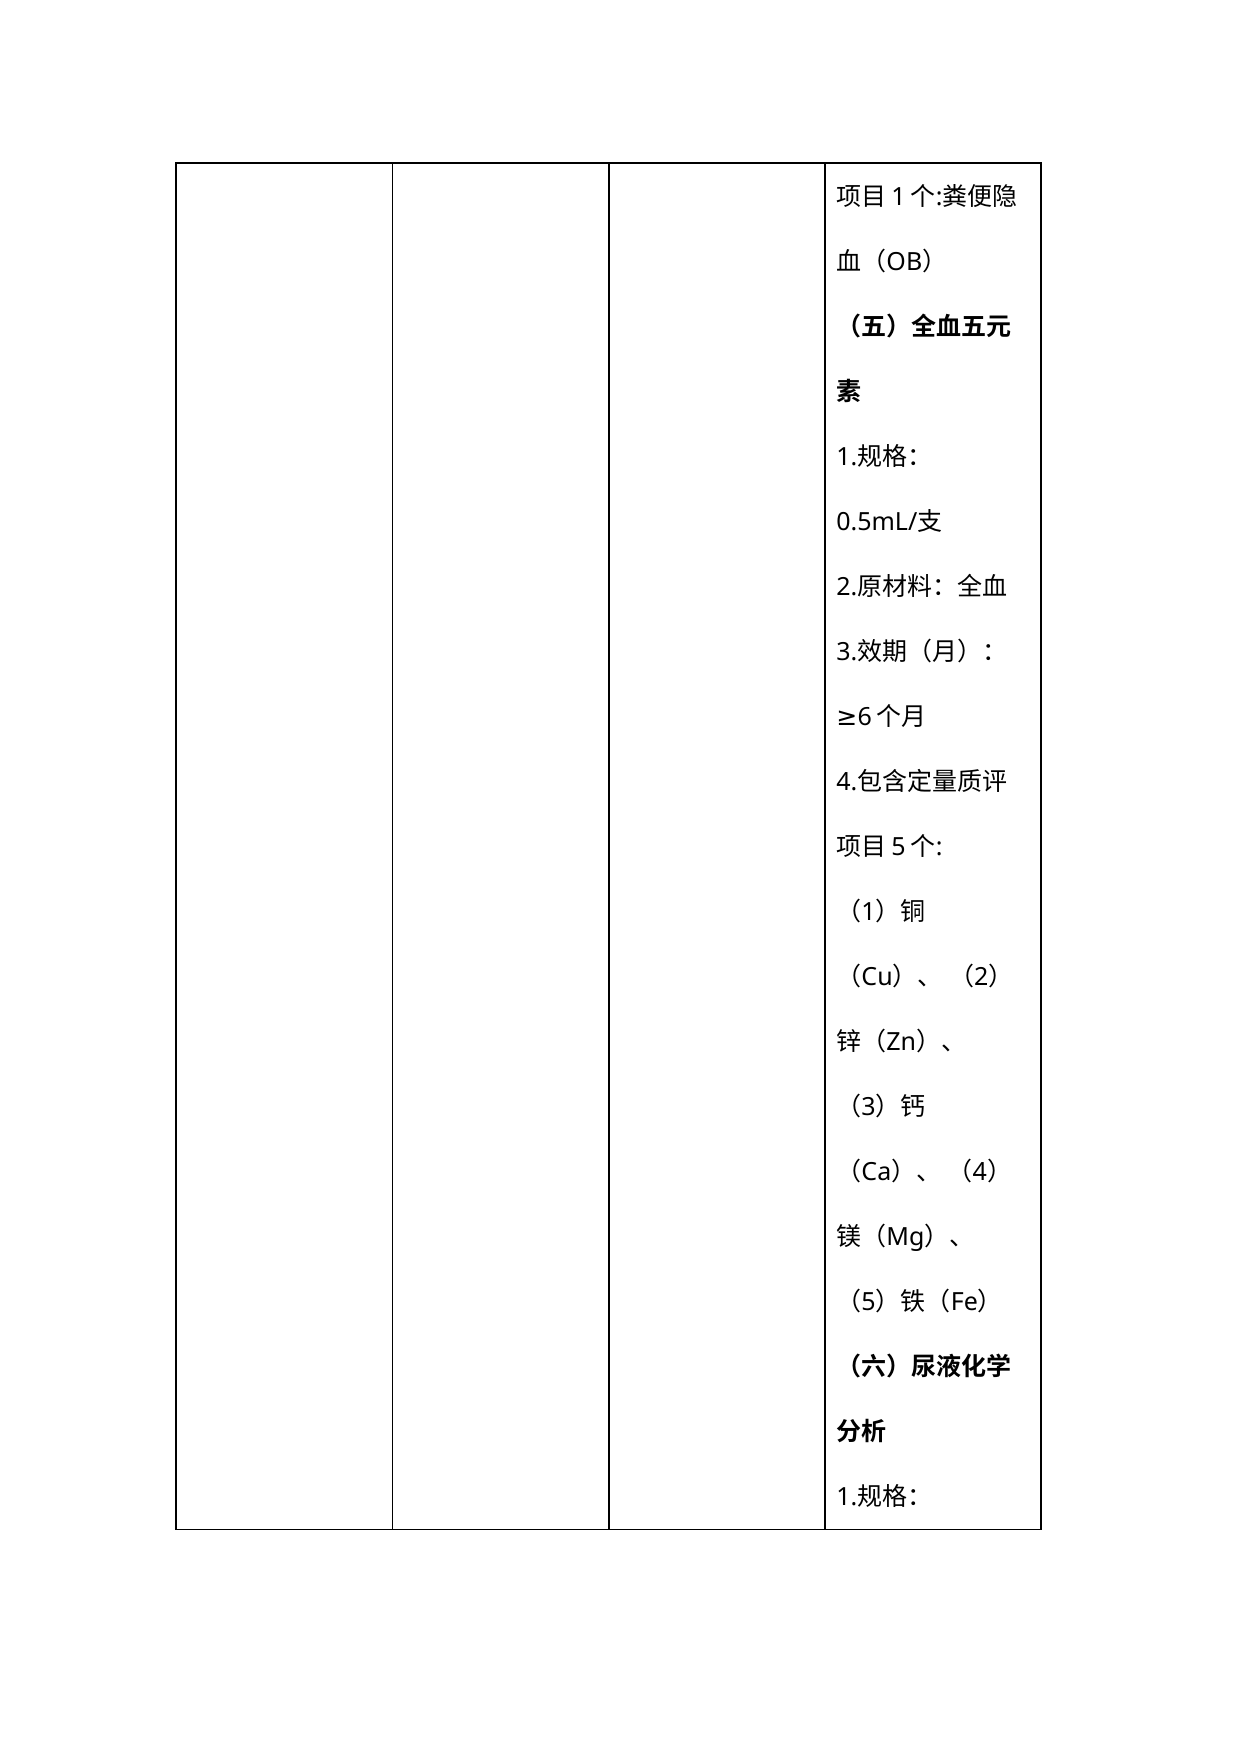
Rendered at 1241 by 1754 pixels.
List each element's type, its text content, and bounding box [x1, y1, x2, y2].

table_cell [177, 164, 392, 1528]
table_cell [826, 164, 1040, 1528]
table_cell [610, 164, 824, 1528]
table_cell 2 [393, 164, 608, 1528]
